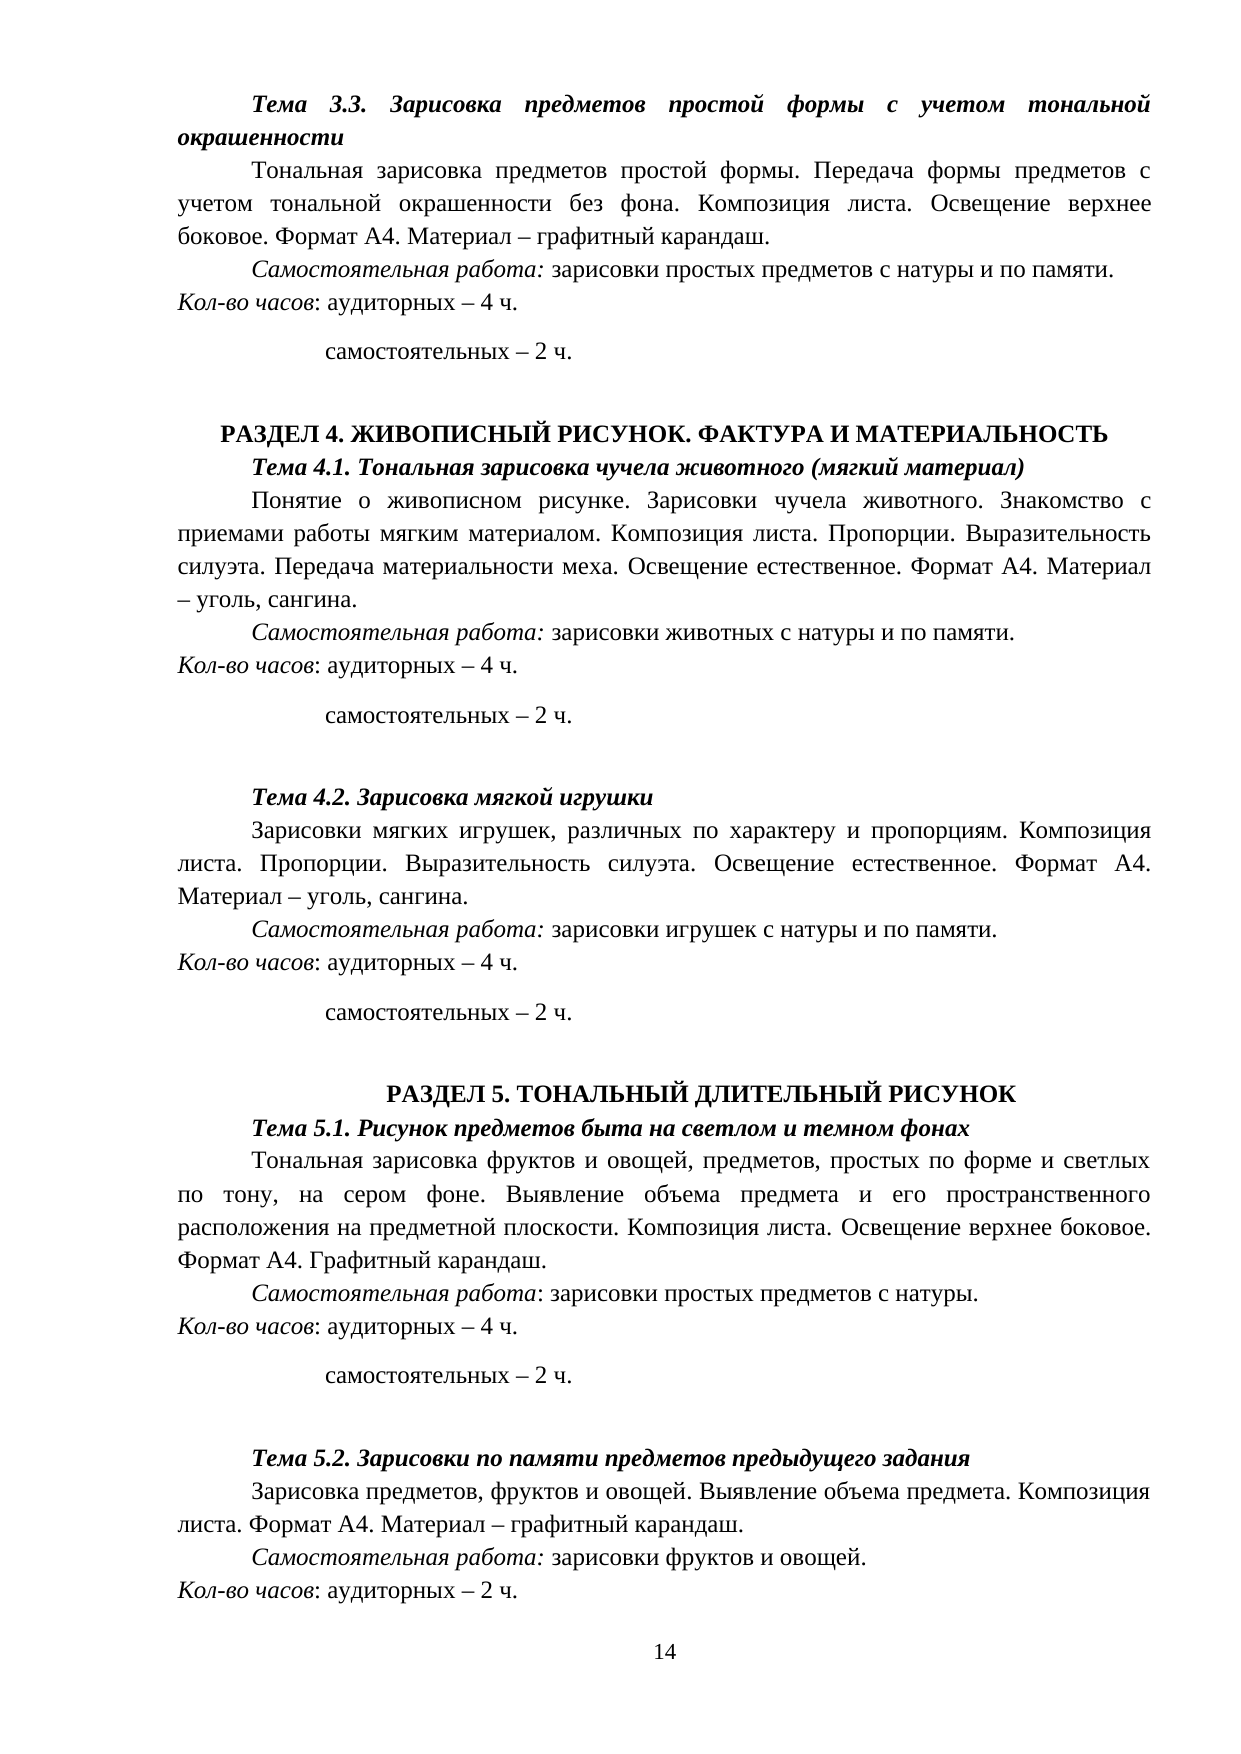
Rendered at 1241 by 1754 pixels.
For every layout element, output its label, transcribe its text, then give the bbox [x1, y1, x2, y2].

text Тема 3.3. Зарисовка предметов простой формы с учетом тональной окрашенности [177, 89, 1152, 150]
text Тема 4.1. Тональная зарисовка чучела животного (мягкий материал) [177, 452, 1152, 481]
text Тональная зарисовка предметов простой формы. Передача формы предметов с учетом тональной окрашенности без фона. Композиция листа. Освещение верхнее боковое. Формат А4. Материал – графитный карандаш. [177, 155, 1152, 249]
text Самостоятельная работа: зарисовки игрушек с натуры и по памяти. [177, 914, 1152, 943]
text Тональная зарисовка фруктов и овощей, предметов, простых по форме и светлых по тону, на сером фоне. Выявление объема предмета и его пространственного расположения на предметной плоскости. Композиция листа. Освещение верхнее боковое. Формат А4. Графитный карандаш. [177, 1146, 1152, 1273]
text Понятие о живописном рисунке. Зарисовки чучела животного. Знакомство с приемами работы мягким материалом. Композиция листа. Пропорции. Выразительность силуэта. Передача материальности меха. Освещение естественное. Формат А4. Материал – уголь, сангина. [177, 485, 1152, 613]
text РАЗДЕЛ 5. ТОНАЛЬНЫЙ ДЛИТЕЛЬНЫЙ РИСУНОК [177, 1079, 1152, 1108]
text Самостоятельная работа: зарисовки фруктов и овощей. [177, 1542, 1152, 1571]
text Кол-во часов: аудиторных – 4 ч. [177, 947, 1152, 976]
text Кол-во часов: аудиторных – 2 ч. [177, 1575, 1152, 1604]
text Тема 5.2. Зарисовки по памяти предметов предыдущего задания [177, 1443, 1152, 1472]
text Самостоятельная работа: зарисовки простых предметов с натуры и по памяти. [177, 254, 1152, 282]
text Кол-во часов: аудиторных – 4 ч. [177, 1311, 1152, 1339]
text Кол-во часов: аудиторных – 4 ч. [177, 650, 1152, 679]
text самостоятельных – 2 ч. [177, 1360, 1152, 1389]
text самостоятельных – 2 ч. [177, 997, 1152, 1026]
text Зарисовки мягких игрушек, различных по характеру и пропорциям. Композиция листа. Пропорции. Выразительность силуэта. Освещение естественное. Формат А4. Материал – уголь, сангина. [177, 815, 1152, 910]
text Самостоятельная работа: зарисовки животных с натуры и по памяти. [177, 617, 1152, 646]
text Зарисовка предметов, фруктов и овощей. Выявление объема предмета. Композиция листа. Формат А4. Материал – графитный карандаш. [177, 1476, 1152, 1538]
text самостоятельных – 2 ч. [177, 700, 1152, 728]
text Тема 5.1. Рисунок предметов быта на светлом и темном фонах [177, 1113, 1152, 1141]
text Тема 4.2. Зарисовка мягкой игрушки [177, 782, 1152, 811]
text РАЗДЕЛ 4. ЖИВОПИСНЫЙ РИСУНОК. ФАКТУРА И МАТЕРИАЛЬНОСТЬ [162, 419, 1167, 448]
text Самостоятельная работа: зарисовки простых предметов с натуры. [177, 1278, 1152, 1306]
text самостоятельных – 2 ч. [177, 336, 1152, 365]
text Кол-во часов: аудиторных – 4 ч. [177, 287, 1152, 316]
